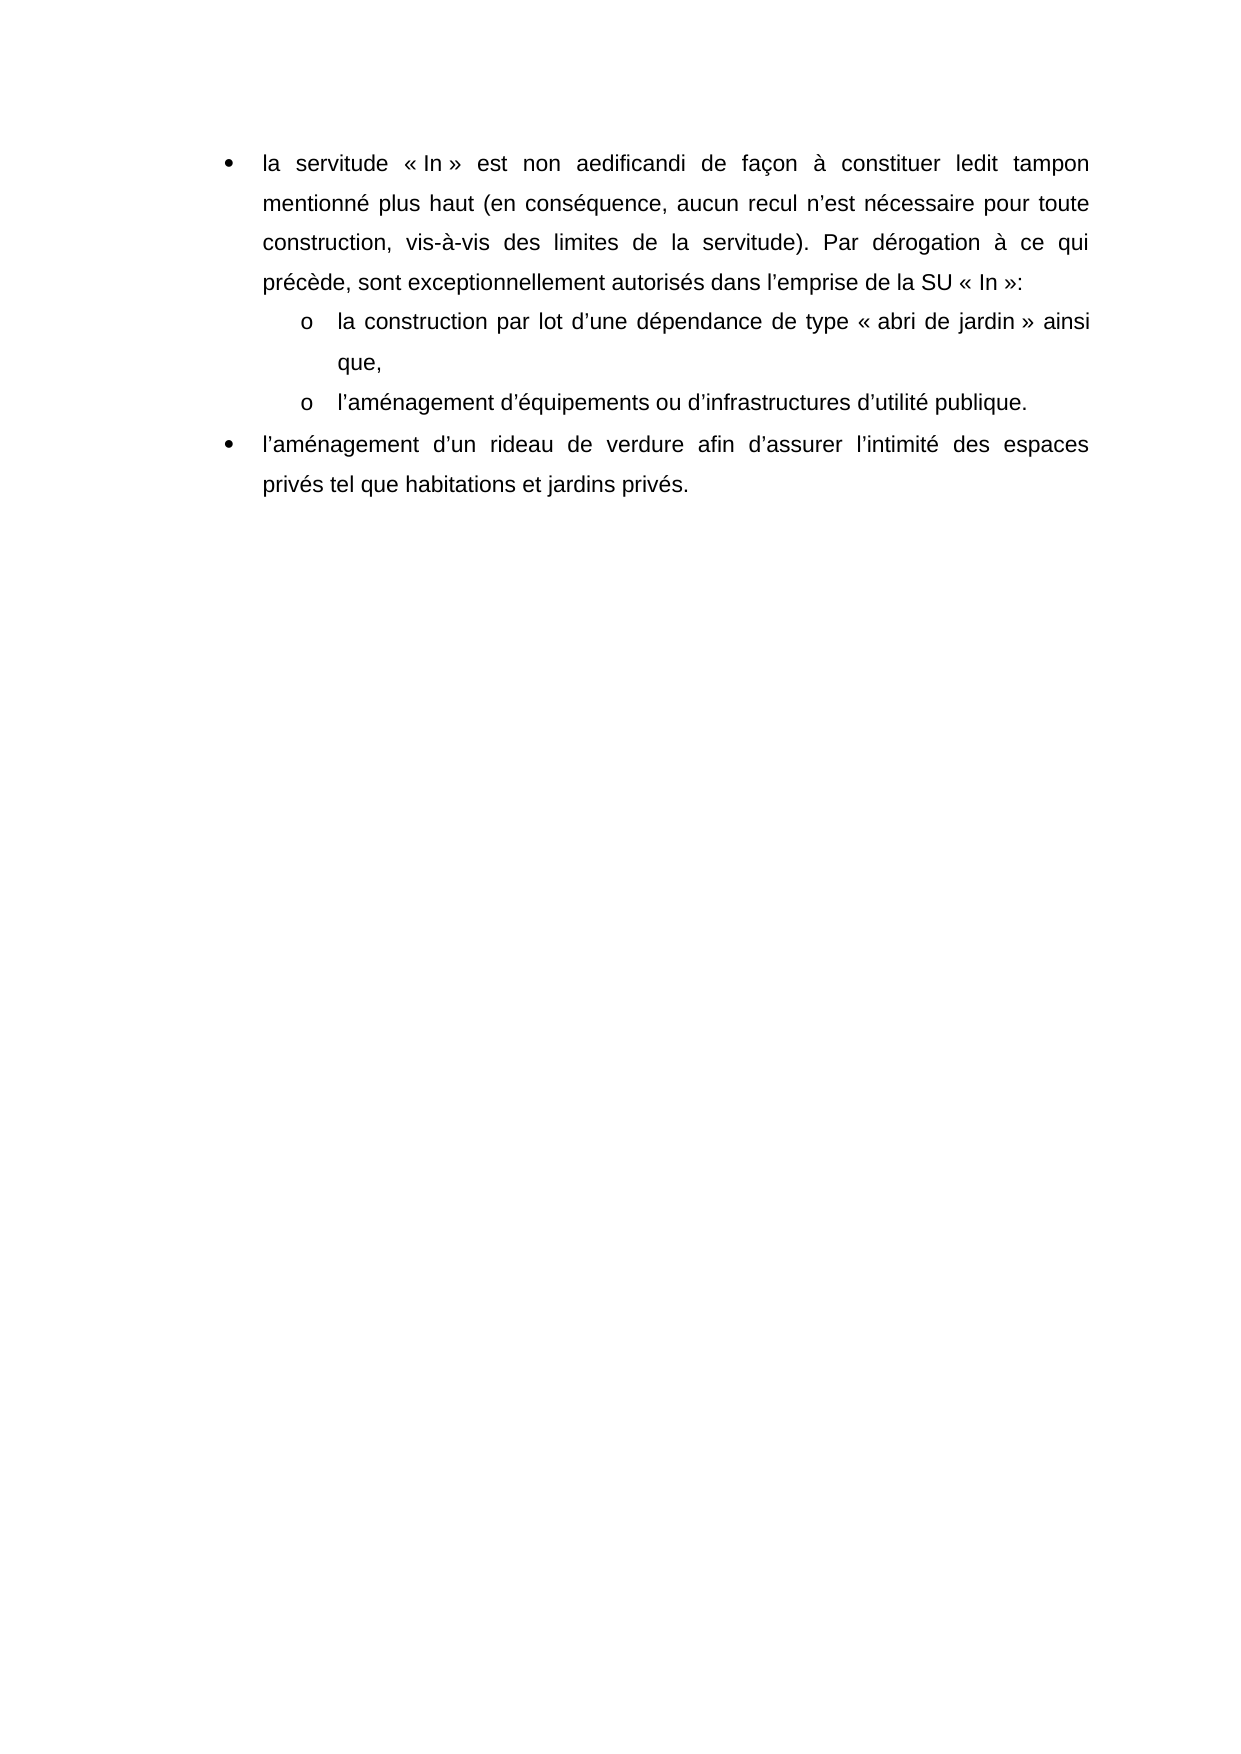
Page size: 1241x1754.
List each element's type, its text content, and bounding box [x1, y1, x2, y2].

list l’aménagement d’un rideau de verdure afin d’assurer l’intimité des espaces privés tel que habitations et jardins privés. [225, 431, 1090, 497]
list la construction par lot d’une dépendance de type « abri de jardin » ainsi que, [300, 308, 1090, 376]
list l’aménagement d’équipements ou d’infrastructures d’utilité publique. [300, 389, 1090, 417]
list la servitude « In » est non aedificandi de façon à constituer ledit tampon mentionné plus haut (en conséquence, aucun recul n’est nécessaire pour toute construction, vis-à-vis des limites de la servitude). Par dérogation à ce qui précède, sont exceptionnellement autorisés dans l’emprise de la SU « In »: [225, 150, 1090, 295]
